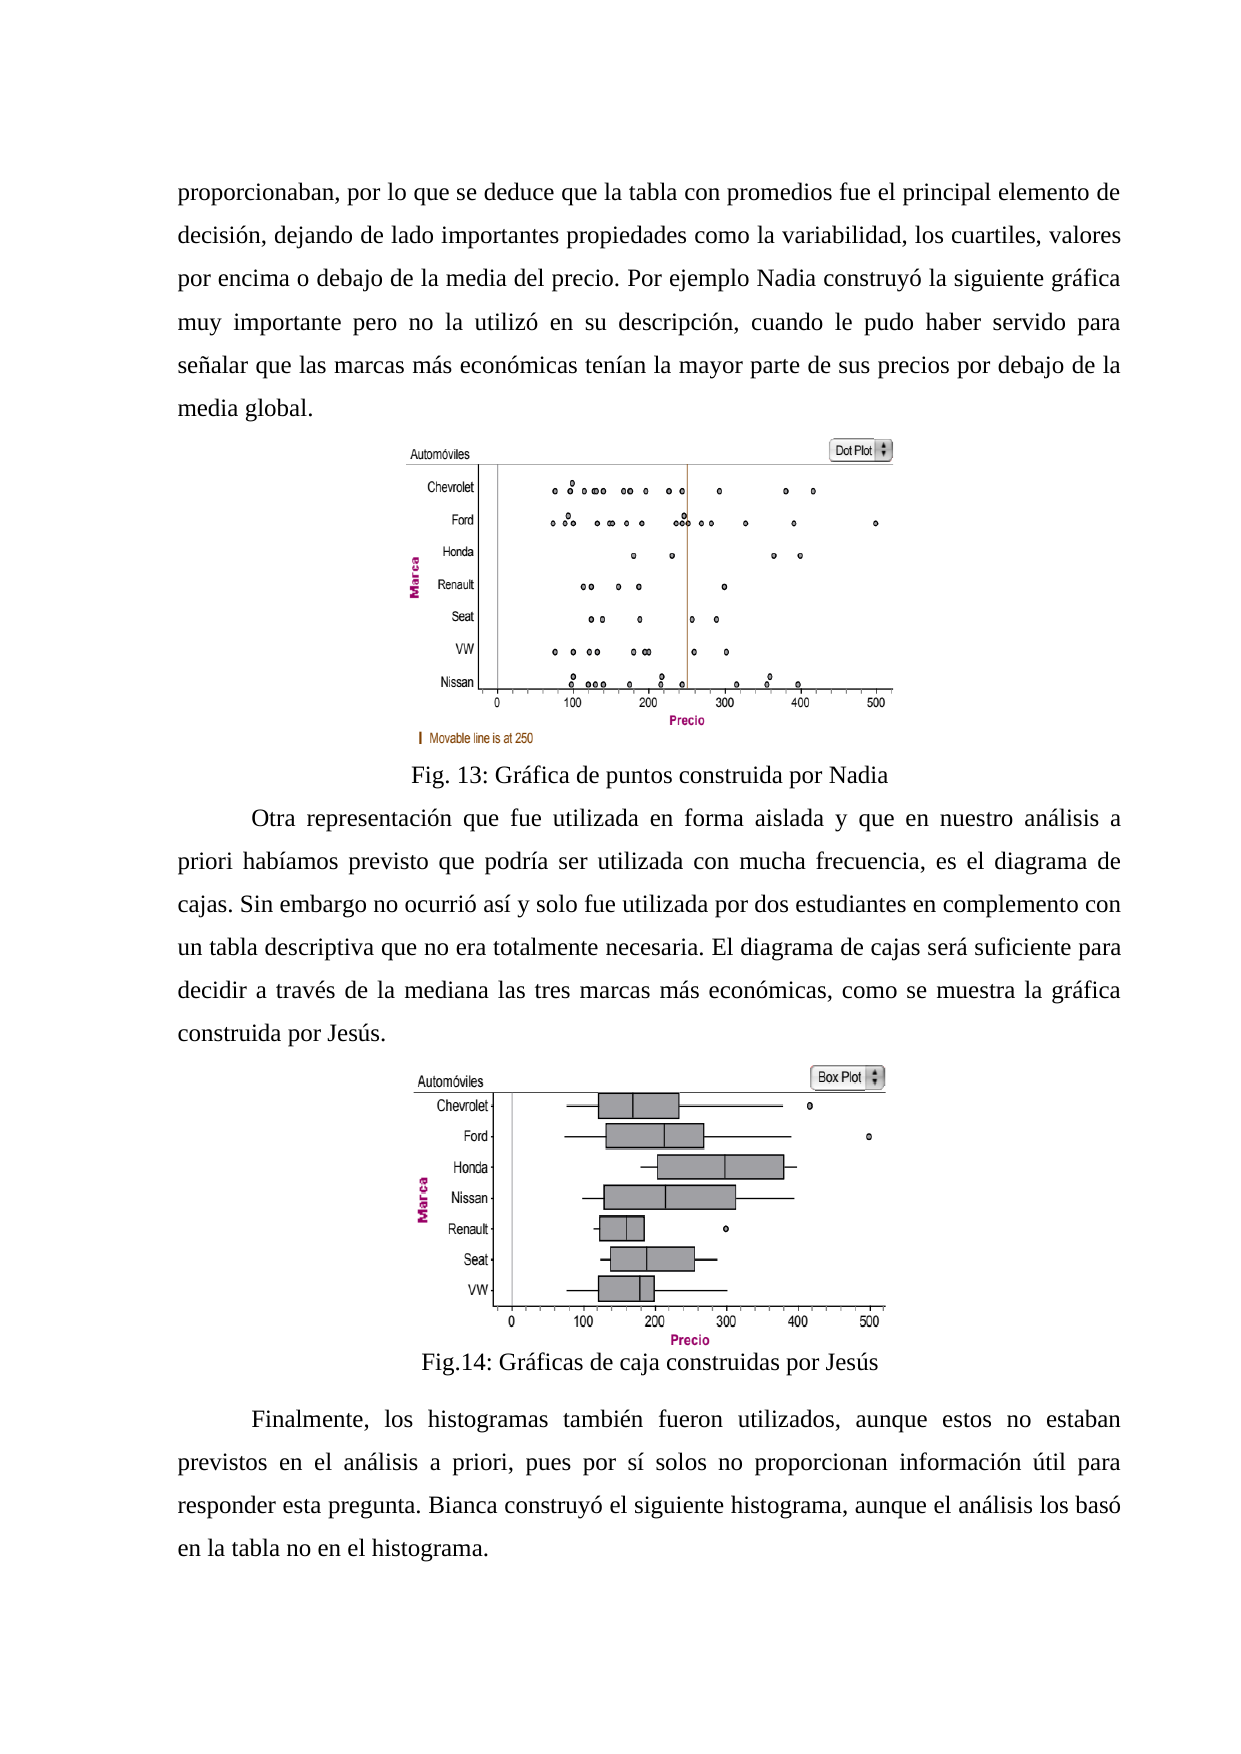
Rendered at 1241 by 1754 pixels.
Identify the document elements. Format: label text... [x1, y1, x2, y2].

text Fig.14: Gráficas de caja construidas por Jesús [177, 1347, 1122, 1375]
text Otra representación que fue utilizada en forma aislada y que en nuestro análisis a priori habíamos previsto que podría ser utilizada con mucha frecuencia, es el diagrama de cajas. Sin embargo no ocurrió así y solo fue utilizada por dos estudiantes en complemento con un tabla descriptiva que no era totalmente necesaria. El diagrama de cajas será suficiente para decidir a través de la mediana las tres marcas más económicas, como se muestra la gráfica construida por Jesús. [177, 803, 1122, 1047]
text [177, 177, 1122, 422]
text Finalmente, los histogramas también fueron utilizados, aunque estos no estaban previstos en el análisis a priori, pues por sí solos no proporcionan información útil para responder esta pregunta. Bianca construyó el siguiente histograma, aunque el análisis los basó en la tabla no en el histograma. [177, 1404, 1122, 1562]
text Fig. 13: Gráfica de puntos construida por Nadia [177, 760, 1122, 788]
